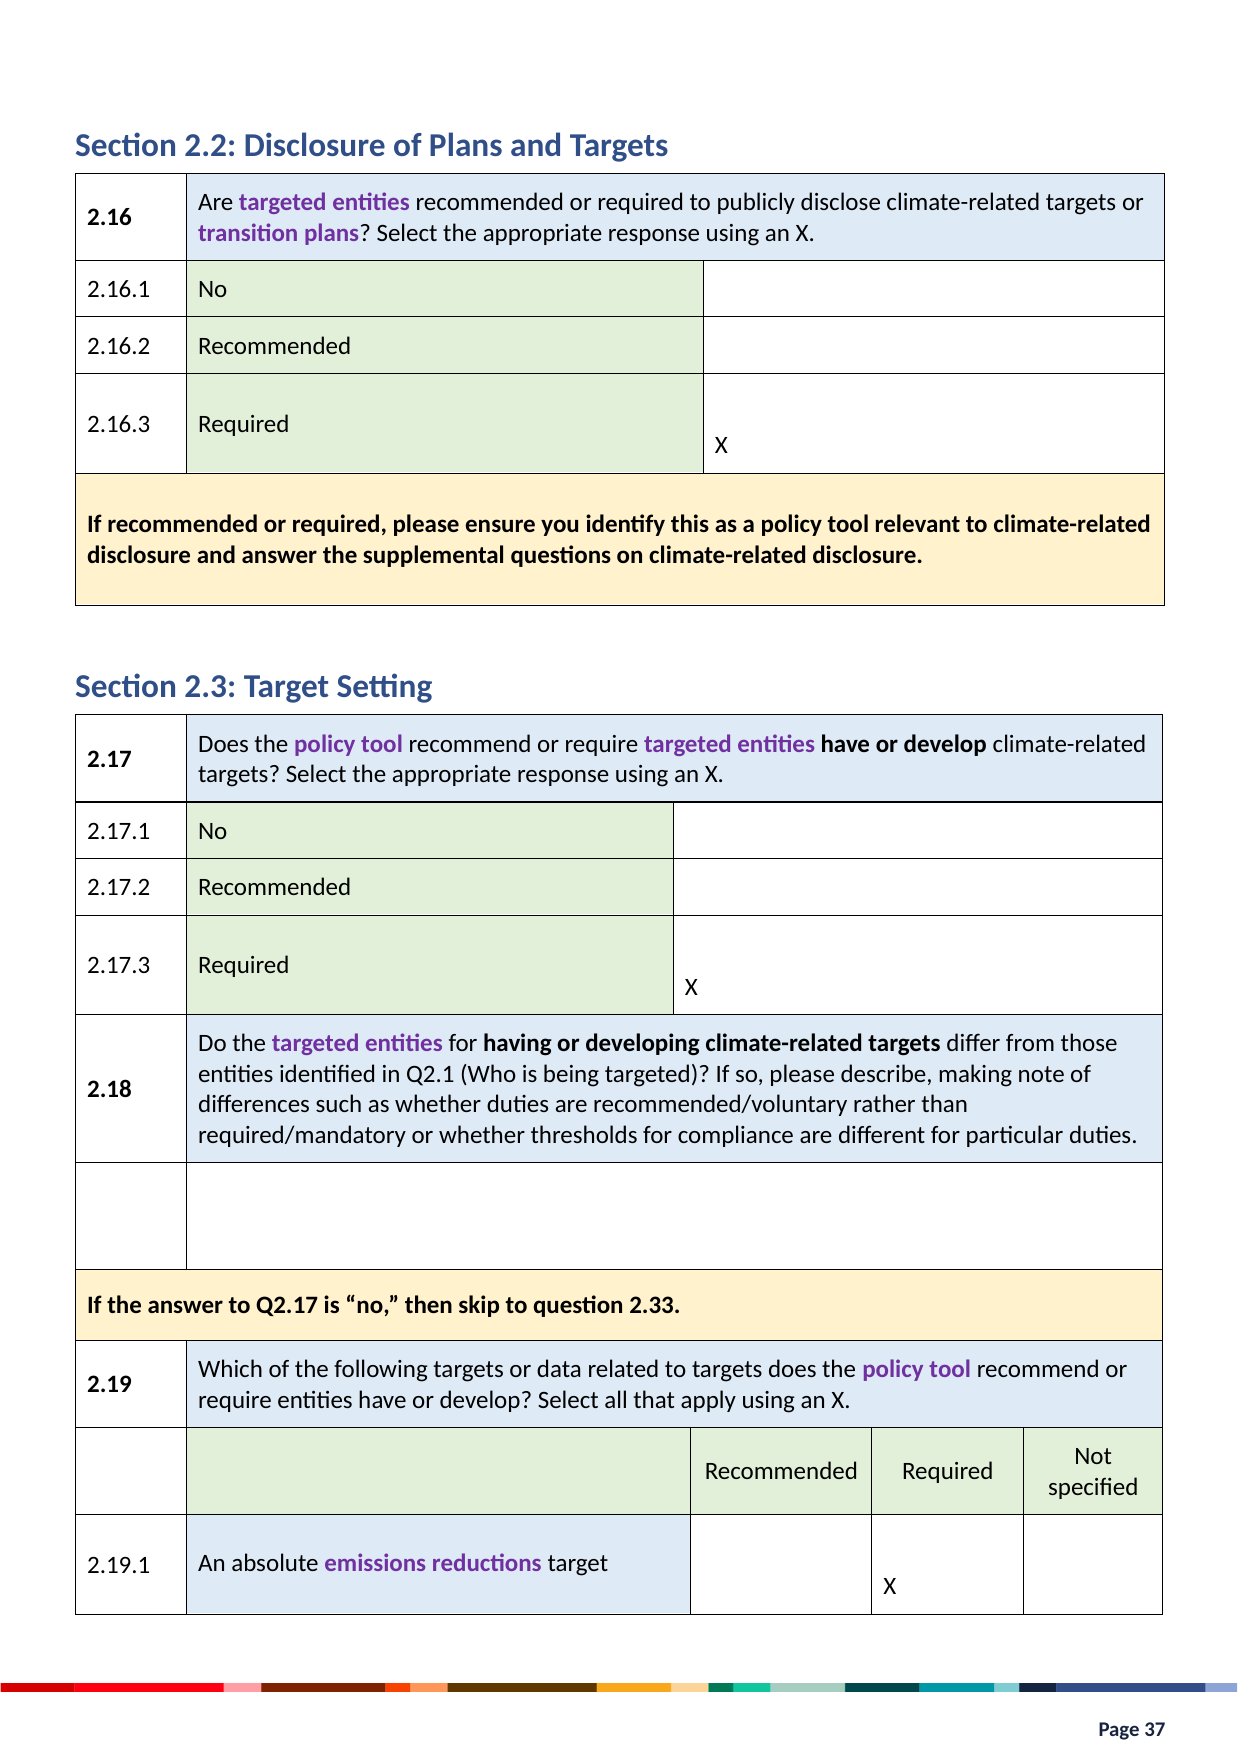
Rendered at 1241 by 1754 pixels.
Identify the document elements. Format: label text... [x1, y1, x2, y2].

picture [0, 1683, 1236, 1692]
table_cell 2.17.3 [76, 916, 186, 1014]
table_cell [187, 1428, 690, 1514]
table_cell Recommended [187, 317, 703, 373]
table_cell [674, 859, 1162, 914]
table_cell [704, 317, 1164, 373]
table_cell 2.19.1 [76, 1515, 186, 1613]
table_cell [76, 1163, 186, 1268]
table_cell An absolute emissions reductions target [187, 1515, 690, 1613]
table_cell 2.17.1 [76, 803, 186, 858]
table_cell Do the targeted entities for having or developing climate-related targets differ from those entities identified in Q2.1 (Who is being targeted)? If so, please describe, making note of differences such as whether duties are recommended/voluntary rather than required/mandatory or whether thresholds for compliance are different for particular duties. [187, 1015, 1162, 1162]
table_cell 2.18 [76, 1015, 186, 1162]
table_header Are targeted entities recommended or required to publicly disclose climate-related targets or transition plans? Select the appropriate response using an X. [187, 174, 1164, 260]
table_cell Recommended [691, 1428, 871, 1514]
subtitle Section 2.3: Target Setting [75, 665, 1165, 706]
table_cell [1024, 1515, 1162, 1613]
table_cell Which of the following targets or data related to targets does the policy tool recommend or require entities have or develop? Select all that apply using an X. [187, 1341, 1162, 1427]
table_cell [704, 261, 1164, 316]
table_cell [674, 803, 1162, 858]
table_cell If the answer to Q2.17 is “no,” then skip to question 2.33. [76, 1270, 1162, 1340]
table_cell 2.17.2 [76, 859, 186, 914]
table_cell No [187, 803, 673, 858]
table_cell No [187, 261, 703, 316]
table_cell 2.16.1 [76, 261, 186, 316]
table_cell [187, 1163, 1162, 1268]
table_header 2.17 [76, 715, 186, 801]
table_cell [691, 1515, 871, 1613]
table_cell If recommended or required, please ensure you identify this as a policy tool relevant to climate-related disclosure and answer the supplemental questions on climate-related disclosure. [76, 474, 1164, 604]
table_cell Not specified [1024, 1428, 1162, 1514]
table_cell Required [187, 374, 703, 472]
table_header 2.16 [76, 174, 186, 260]
table_cell Required [187, 916, 673, 1014]
table_cell 2.16.2 [76, 317, 186, 373]
table_cell [76, 1428, 186, 1514]
table_cell 2.19 [76, 1341, 186, 1427]
table_cell X [674, 916, 1162, 1014]
table_cell 2.16.3 [76, 374, 186, 472]
table_cell X [704, 374, 1164, 472]
table_cell Recommended [187, 859, 673, 914]
table_cell Required [872, 1428, 1023, 1514]
table_cell X [872, 1515, 1023, 1613]
table_header Does the policy tool recommend or require targeted entities have or develop climate-related targets? Select the appropriate response using an X. [187, 715, 1162, 801]
subtitle Section 2.2: Disclosure of Plans and Targets [75, 123, 1165, 164]
